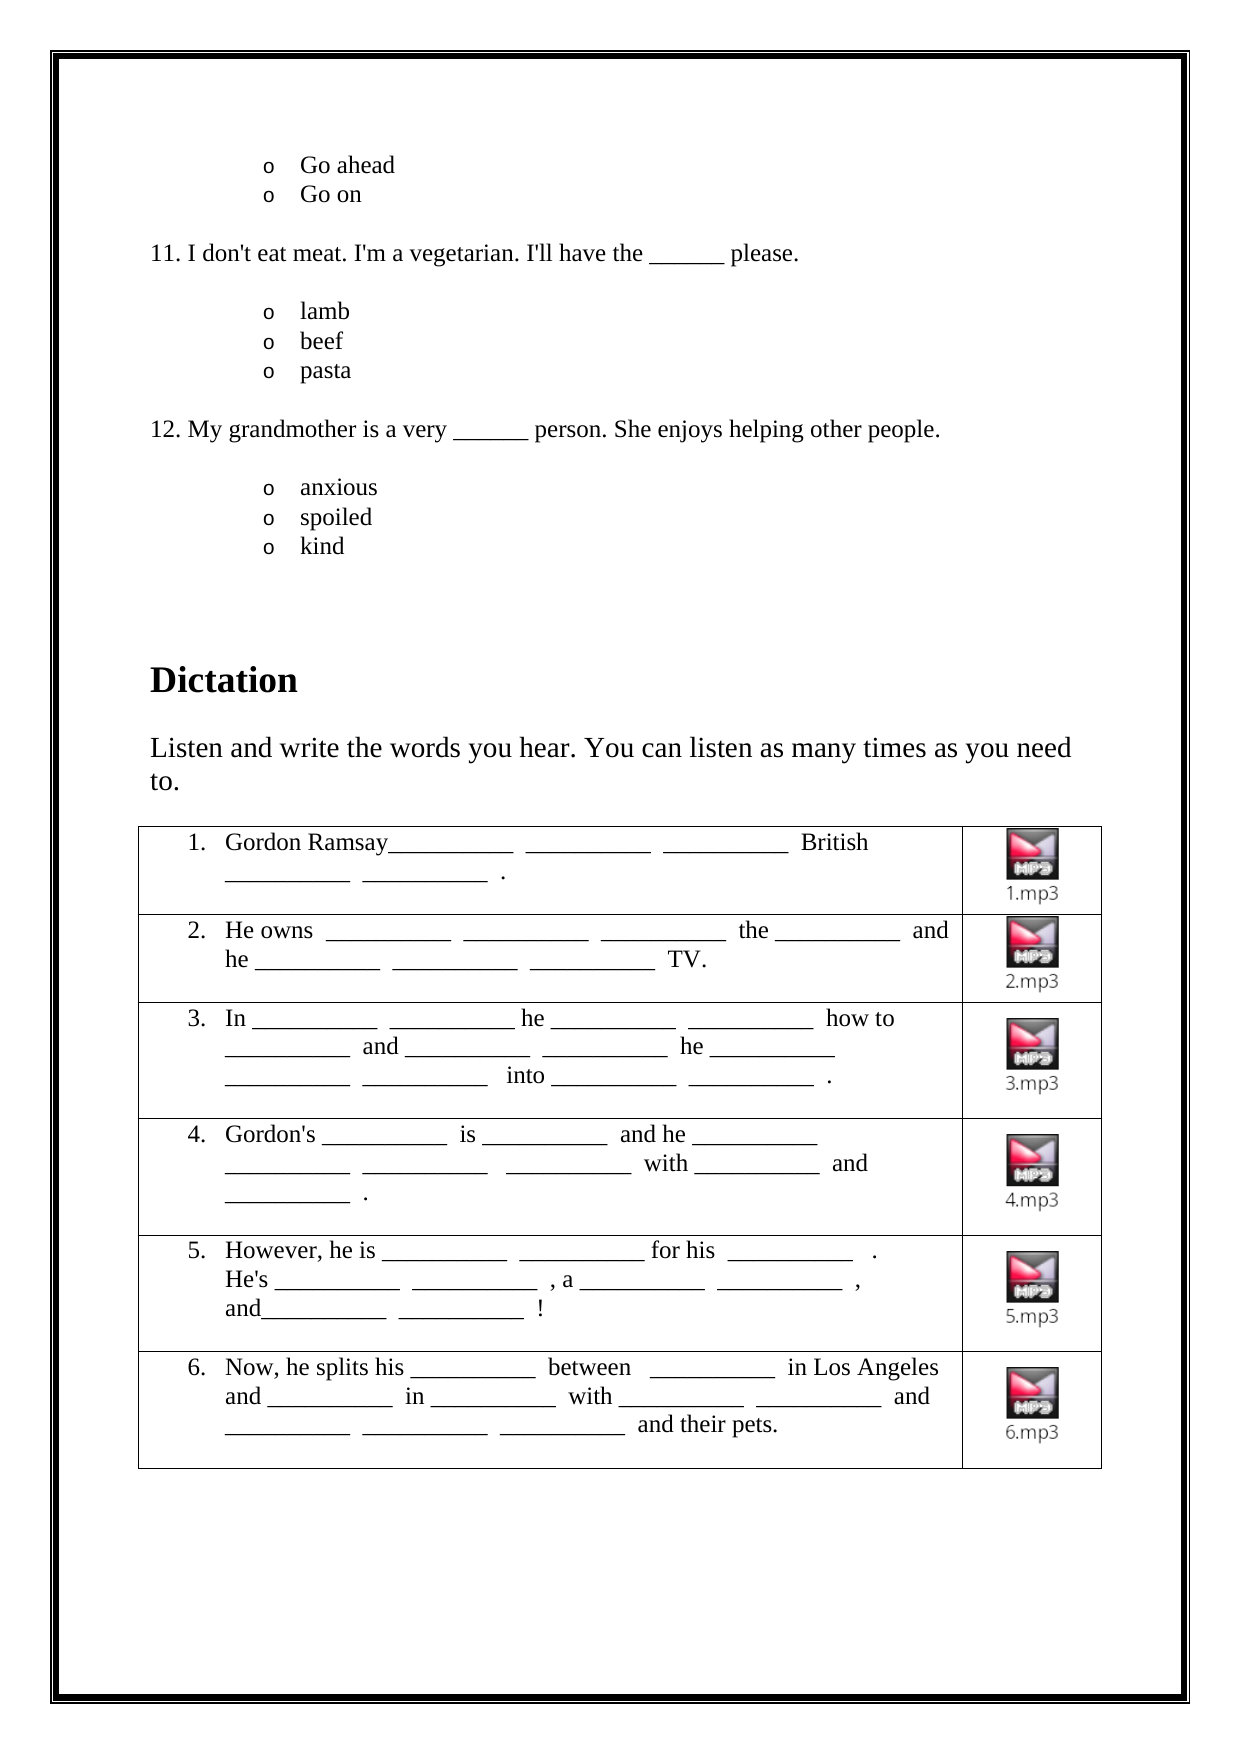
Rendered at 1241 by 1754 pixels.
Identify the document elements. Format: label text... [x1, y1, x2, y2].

list anxious [262, 472, 1090, 502]
table_header Gordon Ramsay__________ __________ __________ British __________ __________ . [139, 827, 962, 914]
text Dictation [150, 658, 1090, 701]
table_cell [963, 1352, 1101, 1467]
list beef [262, 326, 1090, 355]
list pasta [262, 355, 1090, 385]
table_cell Now, he splits his __________ between __________ in Los Angeles and __________ in __________ with __________ __________ and __________ __________ __________ and their pets. [139, 1352, 962, 1467]
table_cell [963, 1119, 1101, 1234]
list kind [262, 531, 1090, 561]
list spoiled [262, 502, 1090, 531]
list My grandmother is a very ______ person. She enjoys helping other people. [150, 414, 1090, 443]
table_cell [963, 1236, 1101, 1351]
table_cell However, he is __________ __________ for his __________ . He's __________ __________ , a __________ __________ , and__________ __________ ! [139, 1236, 962, 1351]
table_cell In __________ __________ he __________ __________ how to __________ and __________ __________ he __________ __________ __________ into __________ __________ . [139, 1003, 962, 1118]
list Go on [262, 179, 1090, 209]
list Go ahead [262, 150, 1090, 179]
table_header [963, 827, 1101, 914]
table_cell [963, 1003, 1101, 1118]
list lamb [262, 296, 1090, 326]
list I don't eat meat. I'm a vegetarian. I'll have the ______ please. [150, 238, 1090, 267]
text Listen and write the words you hear. You can listen as many times as you need to. [150, 730, 1090, 797]
table_cell [963, 915, 1101, 1002]
table_cell Gordon's __________ is __________ and he __________ __________ __________ __________ with __________ and __________ . [139, 1119, 962, 1234]
table_cell He owns __________ __________ __________ the __________ and he __________ __________ __________ TV. [139, 915, 962, 1002]
